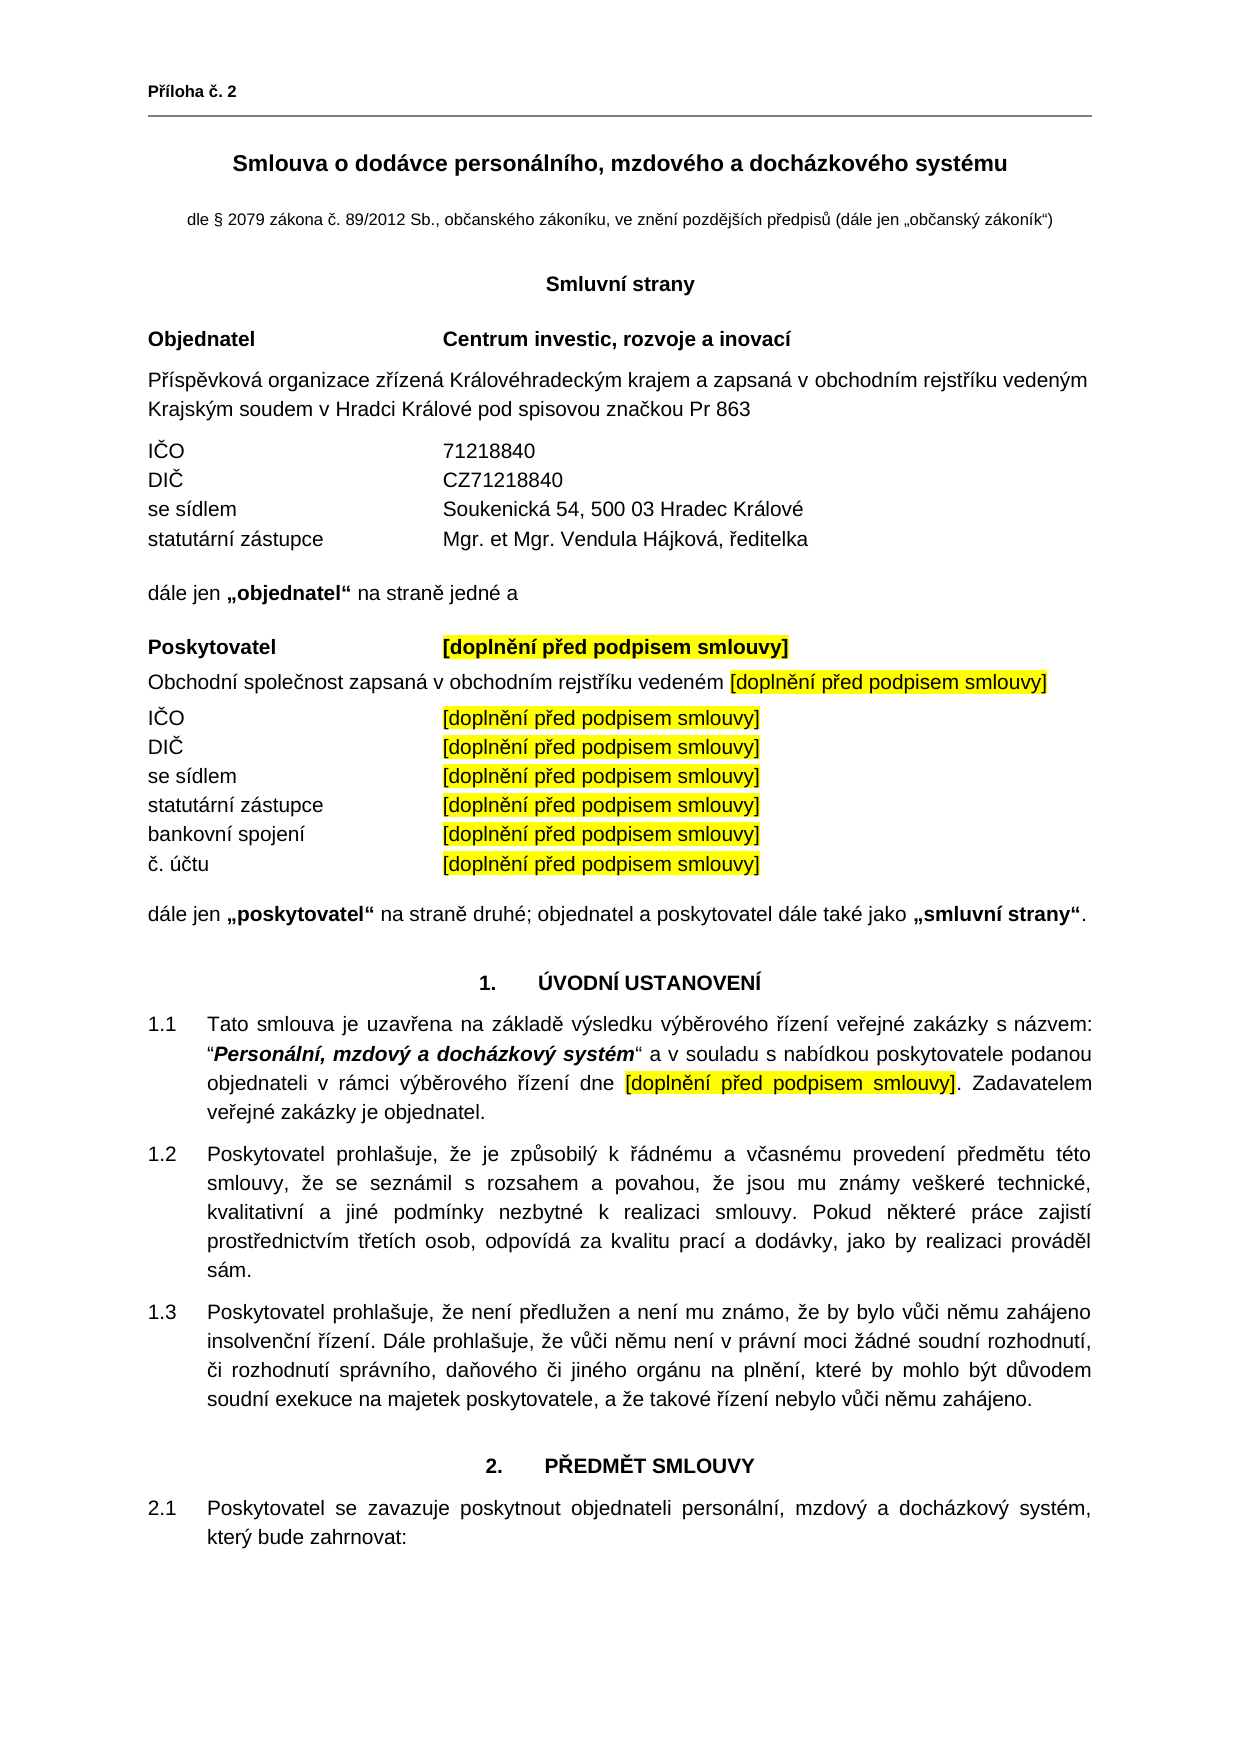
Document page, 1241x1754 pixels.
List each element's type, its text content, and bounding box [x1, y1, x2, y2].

list Tato smlouva je uzavřena na základě výsledku výběrového řízení veřejné zakázky s názvem: “Personální, mzdový a docházkový systém“ a v souladu s nabídkou poskytovatele podanou objednateli v rámci výběrového řízení dne [doplnění před podpisem smlouvy]. Zadavatelem veřejné zakázky je objednatel. [148, 1008, 1092, 1125]
list IČO 71218840 [148, 435, 1092, 464]
text se sídlem [doplnění před podpisem smlouvy] [148, 760, 1092, 789]
list č. účtu [doplnění před podpisem smlouvy] [148, 848, 1092, 877]
text Obchodní společnost zapsaná v obchodním rejstříku vedeném [doplnění před podpisem smlouvy] [148, 666, 1092, 696]
text dále jen „poskytovatel“ na straně druhé; objednatel a poskytovatel dále také jako „smluvní strany“. [148, 902, 1092, 926]
text IČO [doplnění před podpisem smlouvy] [148, 702, 1092, 731]
list dále jen „objednatel“ na straně jedné a [148, 577, 1092, 606]
text ÚVODNÍ USTANOVENÍ [148, 967, 1092, 996]
list Poskytovatel prohlašuje, že není předlužen a není mu známo, že by bylo vůči němu zahájeno insolvenční řízení. Dále prohlašuje, že vůči němu není v právní moci žádné soudní rozhodnutí, či rozhodnutí správního, daňového či jiného orgánu na plnění, které by mohlo být důvodem soudní exekuce na majetek poskytovatele, a že takové řízení nebylo vůči němu zahájeno. [148, 1296, 1092, 1413]
list statutární zástupce [doplnění před podpisem smlouvy] [148, 789, 1092, 818]
list Poskytovatel prohlašuje, že je způsobilý k řádnému a včasnému provedení předmětu této smlouvy, že se seznámil s rozsahem a povahou, že jsou mu známy veškeré technické, kvalitativní a jiné podmínky nezbytné k realizaci smlouvy. Pokud některé práce zajistí prostřednictvím třetích osob, odpovídá za kvalitu prací a dodávky, jako by realizaci prováděl sám. [148, 1138, 1092, 1283]
list Objednatel Centrum investic, rozvoje a inovací [148, 323, 1092, 352]
list Poskytovatel se zavazuje poskytnout objednateli personální, mzdový a docházkový systém, který bude zahrnovat: [148, 1492, 1092, 1550]
text DIČ [doplnění před podpisem smlouvy] [148, 731, 1092, 760]
list se sídlem Soukenická 54, 500 03 Hradec Králové [148, 493, 1092, 523]
list Příspěvková organizace zřízená Královéhradeckým krajem a zapsaná v obchodním rejstříku vedeným Krajským soudem v Hradci Králové pod spisovou značkou Pr 863 [148, 364, 1092, 423]
text Smluvní strany [148, 268, 1092, 298]
text PŘEDMĚT SMLOUVY [148, 1450, 1092, 1479]
text Smlouva o dodávce personálního, mzdového a docházkového systému [148, 148, 1092, 177]
text Poskytovatel [doplnění před podpisem smlouvy] [148, 631, 1092, 660]
list DIČ CZ71218840 [148, 464, 1092, 493]
list bankovní spojení [doplnění před podpisem smlouvy] [148, 818, 1092, 848]
list statutární zástupce Mgr. et Mgr. Vendula Hájková, ředitelka [148, 523, 1092, 552]
text dle § 2079 zákona č. 89/2012 Sb., občanského zákoníku, ve znění pozdějších předpisů (dále jen „občanský zákoník“) [148, 202, 1092, 231]
